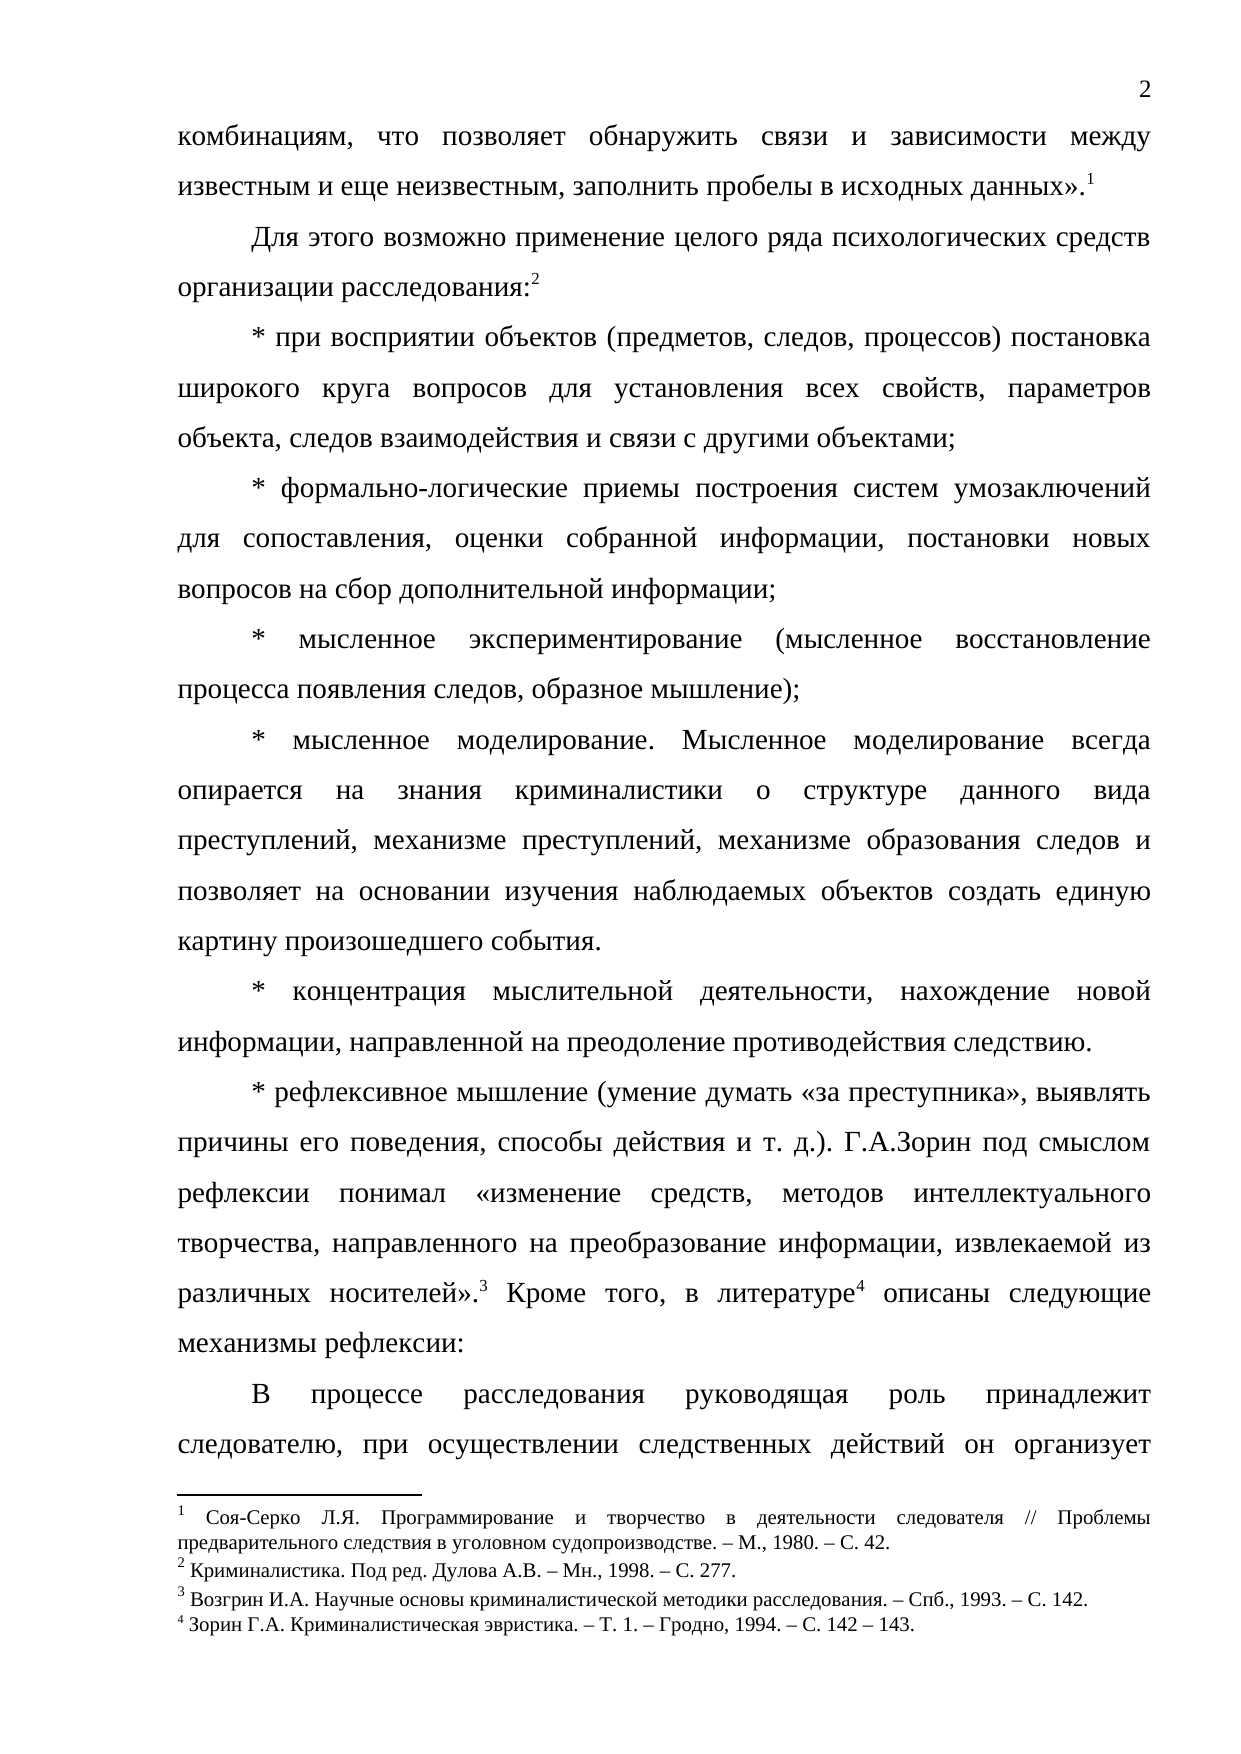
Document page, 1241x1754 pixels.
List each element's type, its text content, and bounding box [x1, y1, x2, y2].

text * формально-логические приемы построения систем умозаключений для сопоставления, оценки собранной информации, постановки новых вопросов на сбор дополнительной информации; [177, 470, 1152, 604]
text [177, 118, 1152, 202]
text * концентрация мыслительной деятельности, нахождение новой информации, направленной на преодоление противодействия следствию. [177, 973, 1152, 1057]
text * мысленное экспериментирование (мысленное восстановление процесса появления следов, образное мышление); [177, 621, 1152, 705]
text * рефлексивное мышление (умение думать «за преступника», выявлять причины его поведения, способы действия и т. д.). Г.А.Зорин под смыслом рефлексии понимал «изменение средств, методов интеллектуального творчества, направленного на преобразование информации, извлекаемой из различных носителей». Кроме того, в литературе описаны следующие механизмы рефлексии: [177, 1074, 1152, 1359]
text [177, 1376, 1152, 1460]
text Для этого возможно применение целого ряда психологических средств организации расследования: [177, 219, 1152, 303]
text * при восприятии объектов (предметов, следов, процессов) постановка широкого круга вопросов для установления всех свойств, параметров объекта, следов взаимодействия и связи с другими объектами; [177, 319, 1152, 453]
text * мысленное моделирование. Мысленное моделирование всегда опирается на знания криминалистики о структуре данного вида преступлений, механизме преступлений, механизме образования следов и позволяет на основании изучения наблюдаемых объектов создать единую картину произошедшего события. [177, 722, 1152, 957]
